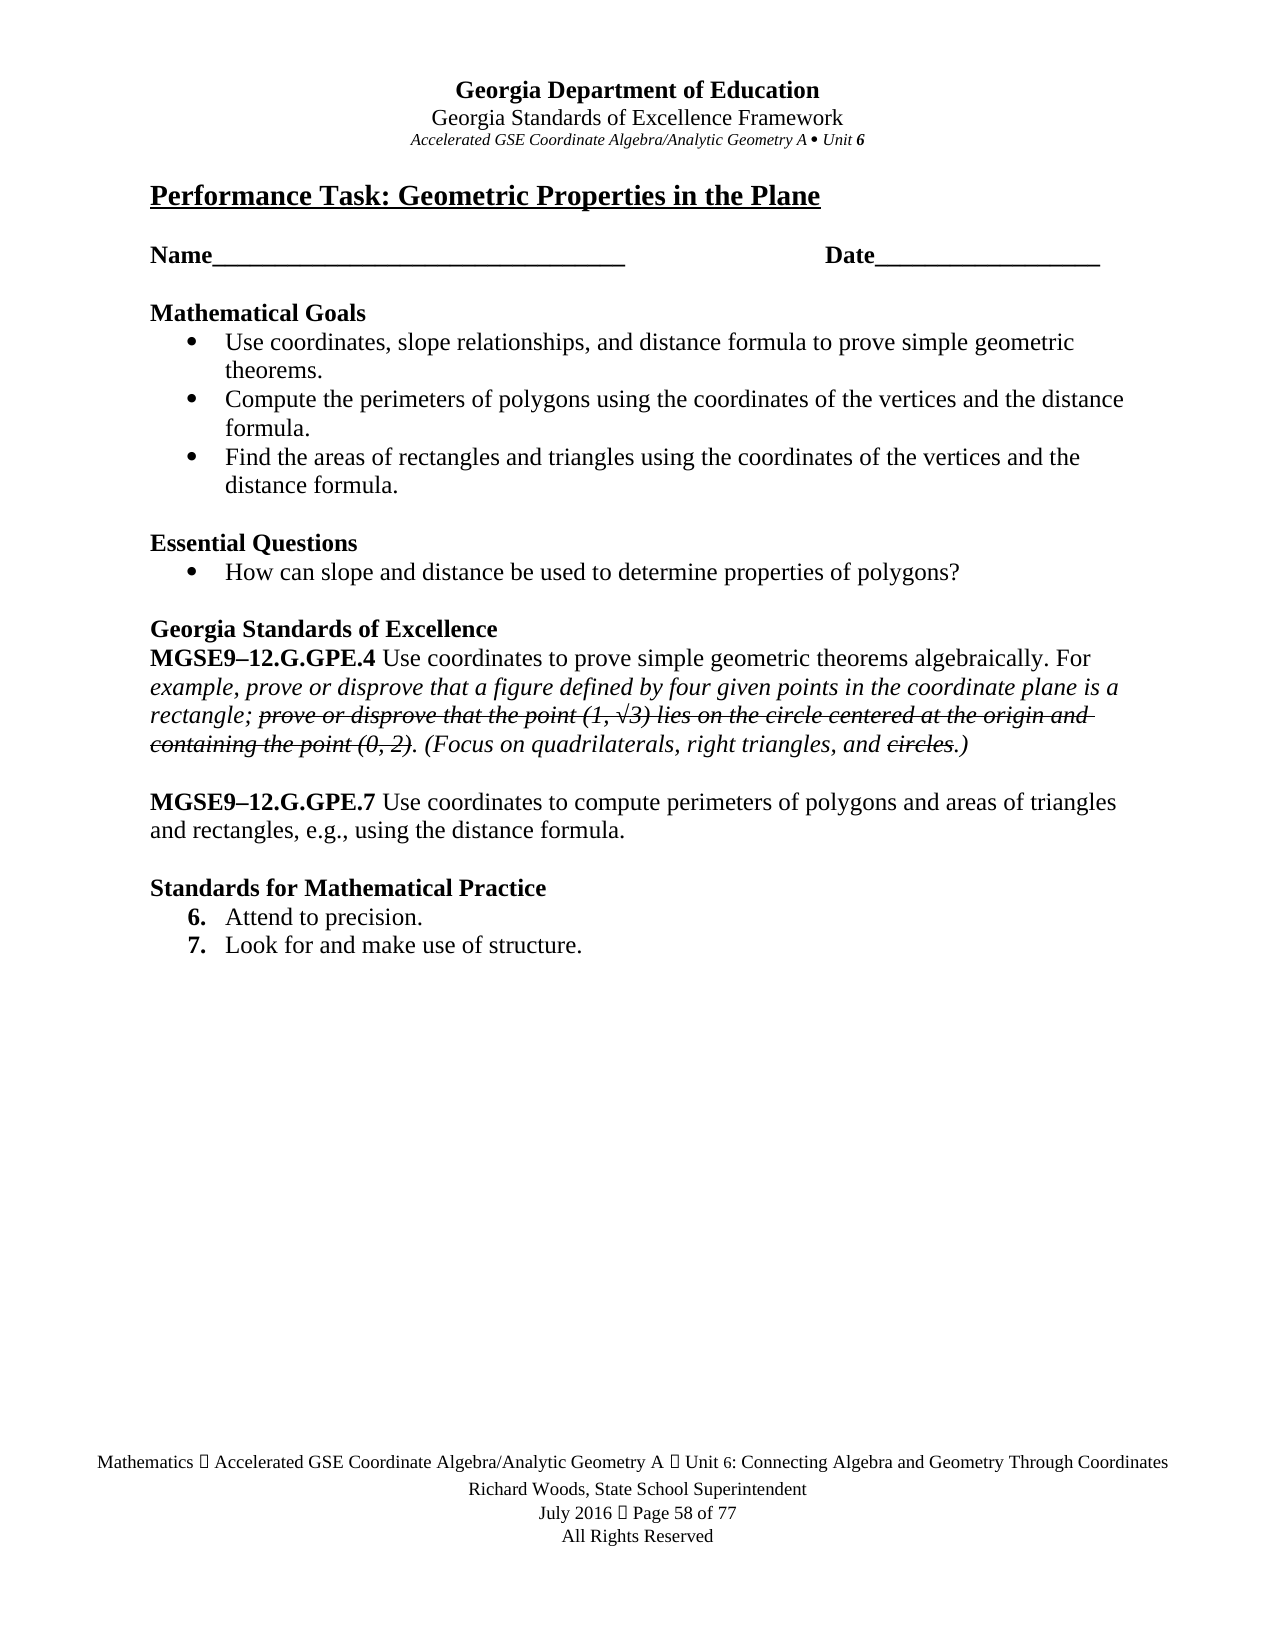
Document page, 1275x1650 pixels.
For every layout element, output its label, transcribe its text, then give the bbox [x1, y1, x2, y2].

text Essential Questions [150, 528, 1125, 557]
list Use coordinates, slope relationships, and distance formula to prove simple geometric theorems. [187, 327, 1125, 384]
text MGSE9–12.G.GPE.4 Use coordinates to prove simple geometric theorems algebraically. For example, prove or disprove that a figure defined by four given points in the coordinate plane is a rectangle; prove or disprove that the point (1, √3) lies on the circle centered at the origin and containing the point (0, 2). (Focus on quadrilaterals, right triangles, and circles.) [150, 643, 1125, 758]
list Find the areas of rectangles and triangles using the coordinates of the vertices and the distance formula. [187, 442, 1125, 499]
text MGSE9–12.G.GPE.7 Use coordinates to compute perimeters of polygons and areas of triangles and rectangles, e.g., using the distance formula. [150, 787, 1125, 844]
text Performance Task: Geometric Properties in the Plane [150, 178, 1125, 212]
text Standards for Mathematical Practice [150, 873, 1125, 902]
text 6. Attend to precision. [187, 902, 1125, 930]
list Compute the perimeters of polygons using the coordinates of the vertices and the distance formula. [187, 384, 1125, 442]
list How can slope and distance be used to determine properties of polygons? [187, 557, 1125, 585]
text 7. Look for and make use of structure. [187, 930, 1125, 959]
text Georgia Standards of Excellence [150, 614, 1125, 643]
text Name_________________________________ Date__________________ [150, 240, 1125, 269]
text Mathematical Goals [150, 298, 1125, 327]
